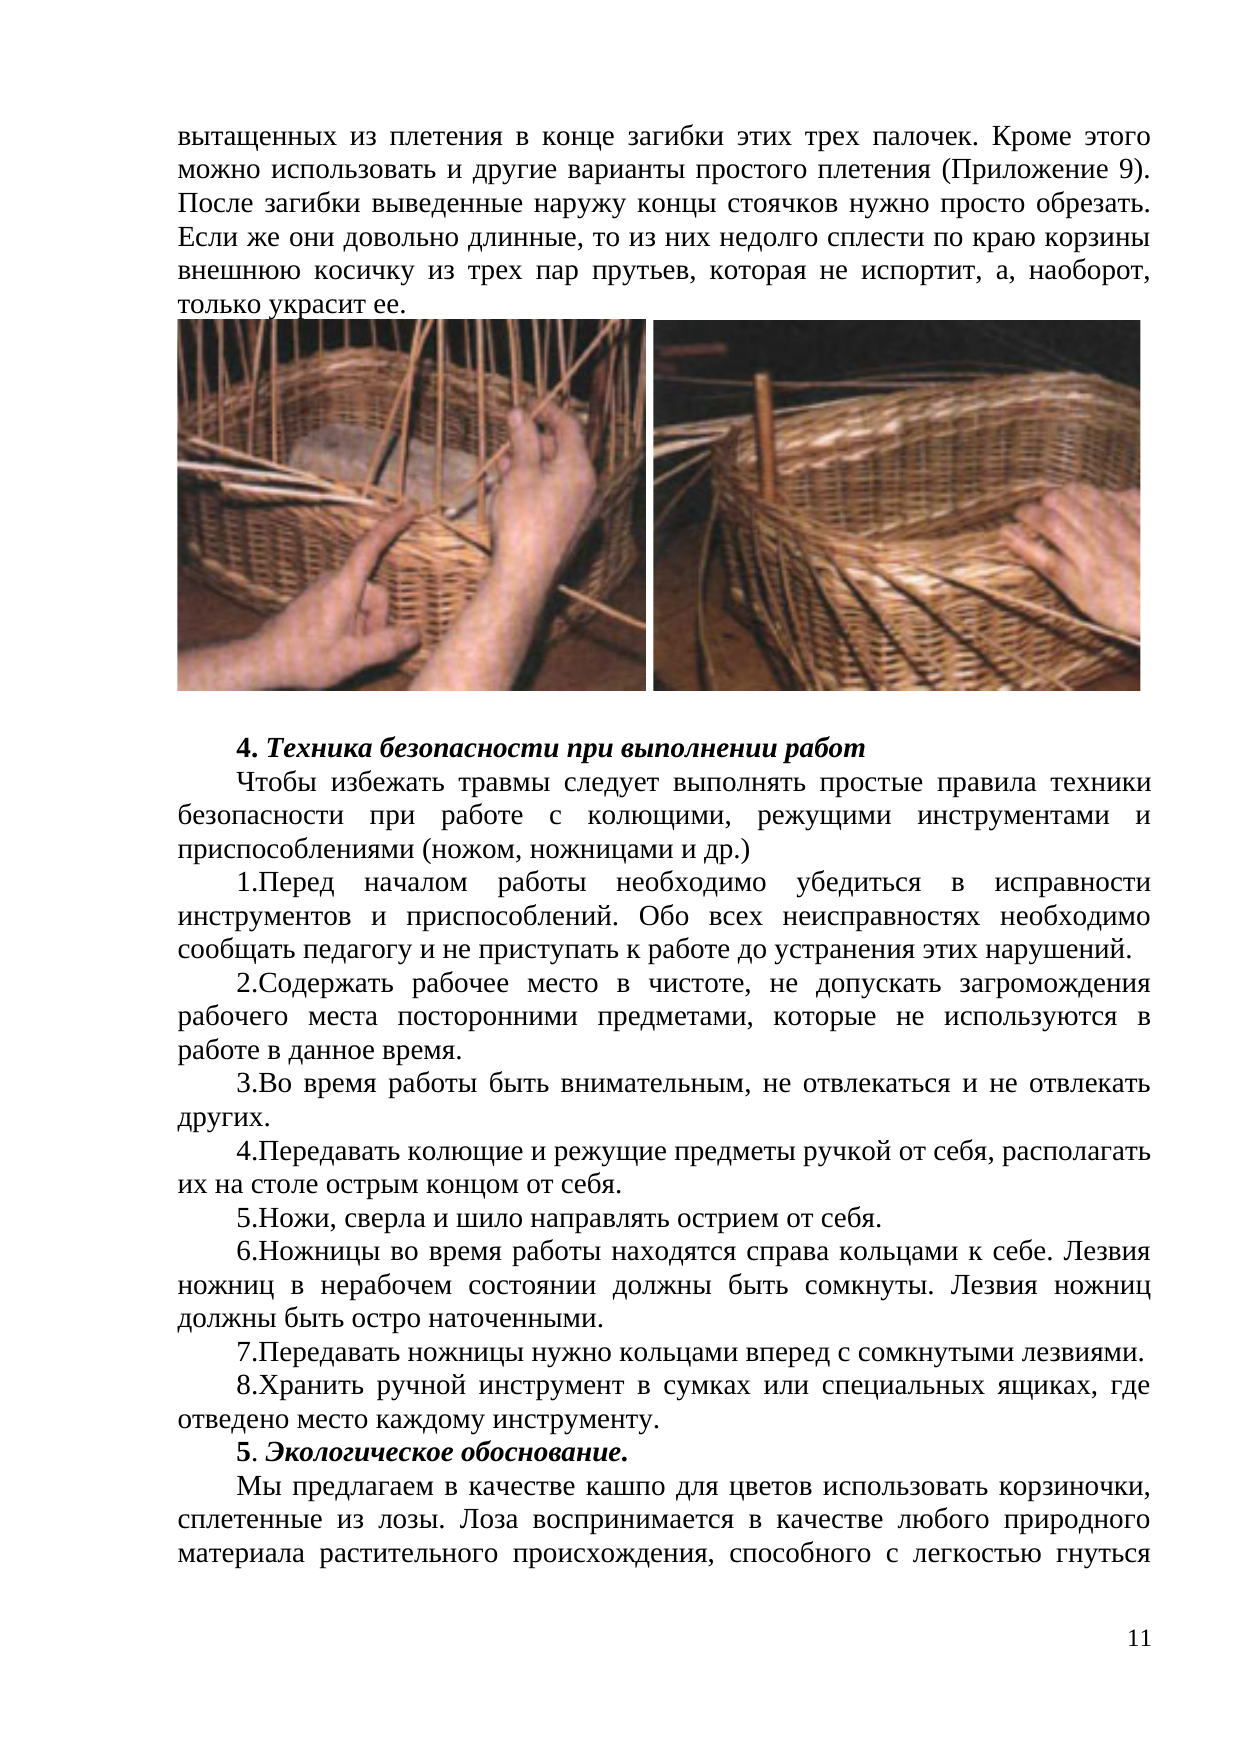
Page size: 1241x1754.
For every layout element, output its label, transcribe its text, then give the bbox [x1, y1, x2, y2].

text 1.Перед началом работы необходимо убедиться в исправности инструментов и приспособлений. Обо всех неисправностях необходимо сообщать педагогу и не приступать к работе до устранения этих нарушений. [177, 864, 1152, 965]
text 2.Содержать рабочее место в чистоте, не допускать загромождения рабочего места посторонними предметами, которые не используются в работе в данное время. [177, 965, 1152, 1066]
text 8.Хранить ручной инструмент в сумках или специальных ящиках, где отведено место каждому инструменту. [177, 1367, 1152, 1434]
picture [177, 319, 646, 691]
text 6.Ножницы во время работы находятся справа кольцами к себе. Лезвия ножниц в нерабочем состоянии должны быть сомкнуты. Лезвия ножниц должны быть остро наточенными. [177, 1233, 1152, 1334]
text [177, 118, 1152, 319]
text 7.Передавать ножницы нужно кольцами вперед с сомкнутыми лезвиями. [177, 1334, 1152, 1367]
picture [653, 320, 1141, 691]
text 4. Техника безопасности при выполнении работ [177, 730, 1152, 764]
text 4.Передавать колющие и режущие предметы ручкой от себя, располагать их на столе острым концом от себя. [177, 1133, 1152, 1200]
text 3.Во время работы быть внимательным, не отвлекаться и не отвлекать других. [177, 1066, 1152, 1133]
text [177, 1468, 1152, 1569]
text 5. Экологическое обоснование. [177, 1434, 1152, 1468]
text Чтобы избежать травмы следует выполнять простые правила техники безопасности при работе с колющими, режущими инструментами и приспособлениями (ножом, ножницами и др.) [177, 764, 1152, 864]
text 5.Ножи, сверла и шило направлять острием от себя. [177, 1200, 1152, 1233]
